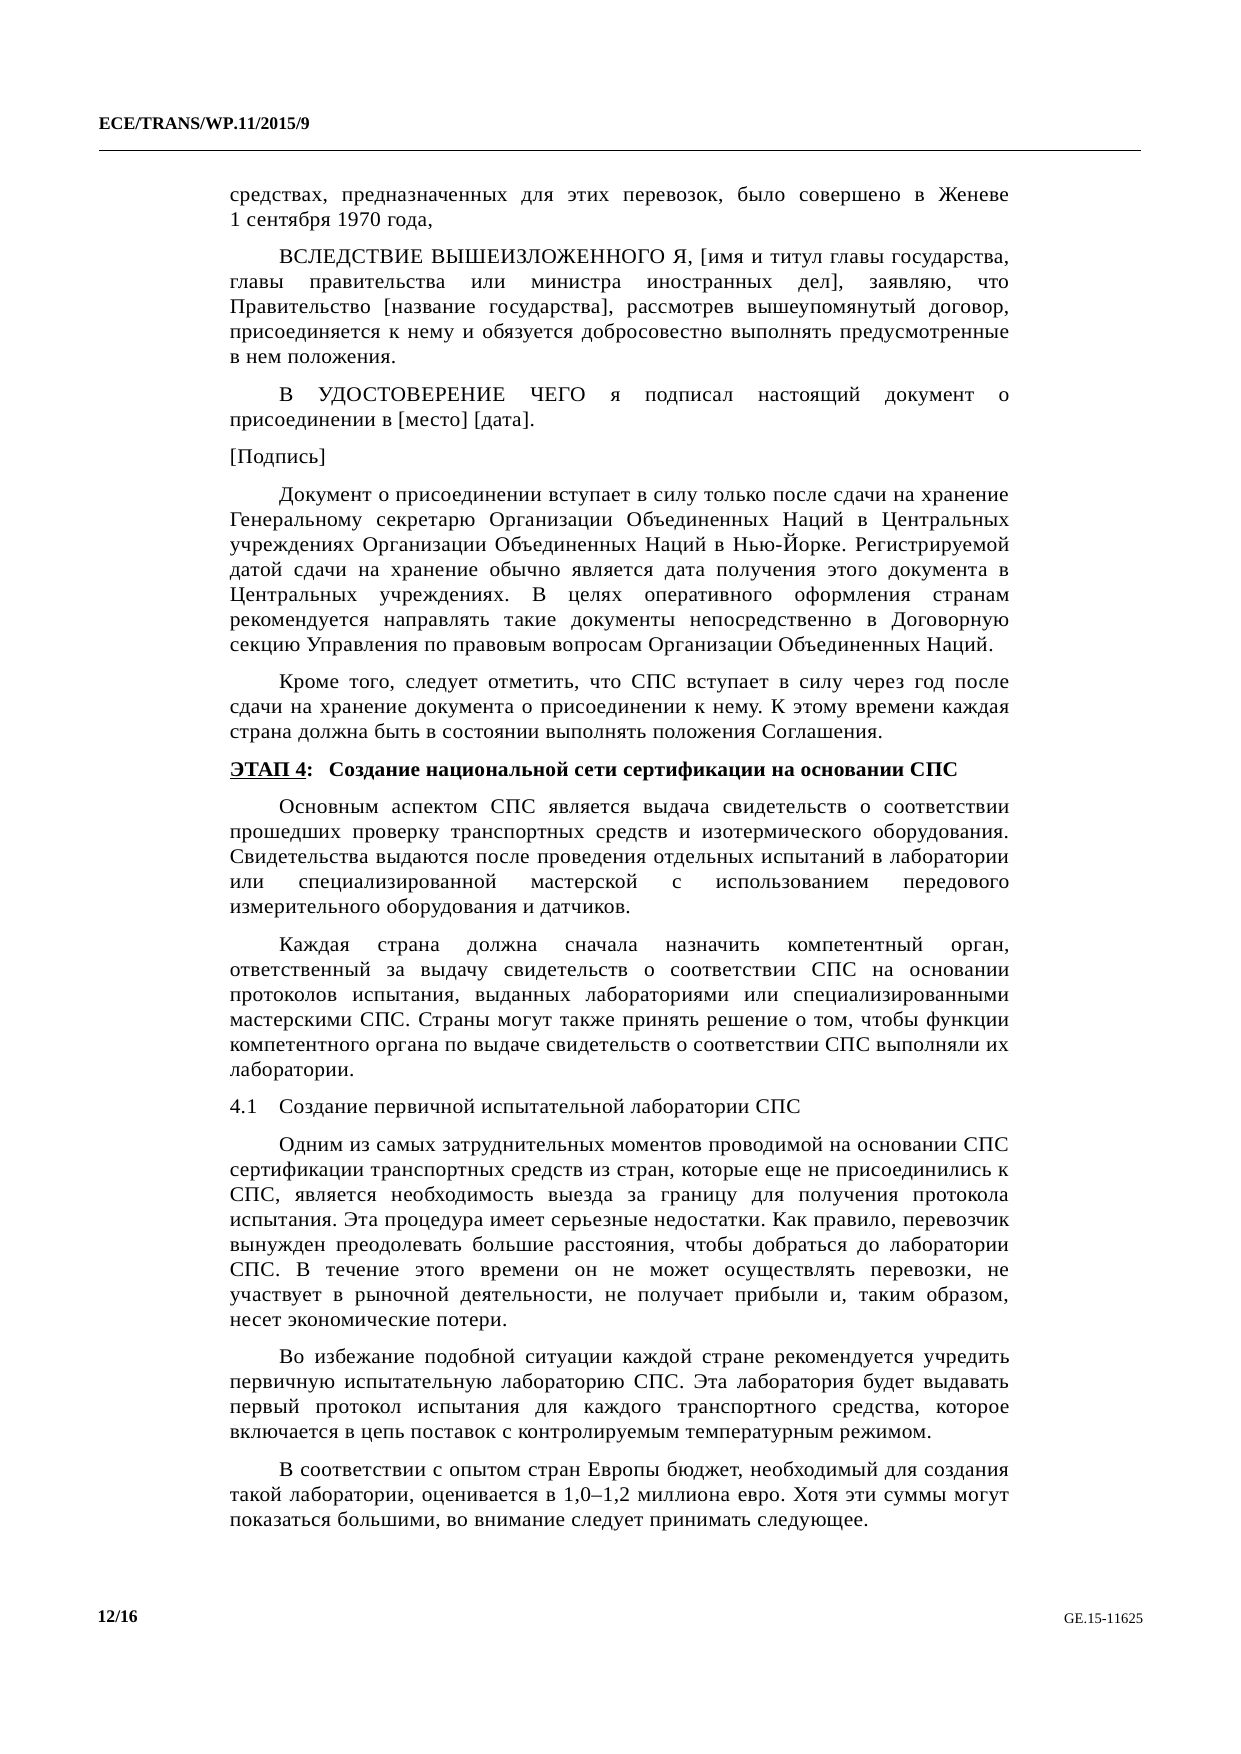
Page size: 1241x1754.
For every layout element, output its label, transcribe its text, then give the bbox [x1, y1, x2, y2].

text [229, 181, 1011, 231]
text Кроме того, следует отметить, что СПС вступает в силу через год после сдачи на хранение документа о присоединении к нему. К этому времени каждая страна должна быть в состоянии выполнять положения Соглашения. [229, 669, 1011, 744]
text ЭТАП 4: Создание национальной сети сертификации на основании СПС [97, 756, 1011, 781]
text Каждая страна должна сначала назначить компетентный орган, ответственный за выдачу свидетельств о соответствии СПС на основании протоколов испытания, выданных лабораториями или специализированными мастерскими СПС. Страны могут также принять решение о том, чтобы функции компетентного органа по выдаче свидетельств о соответствии СПС выполняли их лаборатории. [229, 931, 1011, 1081]
text Документ о присоединении вступает в силу только после сдачи на хранение Генеральному секретарю Организации Объединенных Наций в Центральных учреждениях Организации Объединенных Наций в Нью-Йорке. Регистрируемой датой сдачи на хранение обычно является дата получения этого документа в Центральных учреждениях. В целях оперативного оформления странам рекомендуется направлять такие документы непосредственно в Договорную секцию Управления по правовым вопросам Организации Объединенных Наций. [229, 481, 1011, 656]
text Одним из самых затруднительных моментов проводимой на основании СПС сертификации транспортных средств из стран, которые еще не присоединились к СПС, является необходимость выезда за границу для получения протокола испытания. Эта процедура имеет серьезные недостатки. Как правило, перевозчик вынужден преодолевать большие расстояния, чтобы добраться до лаборатории СПС. В течение этого времени он не может осуществлять перевозки, не участвует в рыночной деятельности, не получает прибыли и, таким образом, несет экономические потери. [229, 1131, 1011, 1331]
text ВСЛЕДСТВИЕ ВЫШЕИЗЛОЖЕННОГО Я, [имя и титул главы государства, главы правительства или министра иностранных дел], заявляю, что Правительство [название государства], рассмотрев вышеупомянутый договор, присоединяется к нему и обязуется добросовестно выполнять предусмотренные в нем положения. [229, 244, 1011, 369]
text В соответствии с опытом стран Европы бюджет, необходимый для создания такой лаборатории, оценивается в 1,0–1,2 миллиона евро. Хотя эти суммы могут показаться большими, во внимание следует принимать следующее. [229, 1456, 1011, 1531]
text [Подпись] [229, 444, 1011, 469]
text В УДОСТОВЕРЕНИЕ ЧЕГО я подписал настоящий документ о присоединении в [место] [дата]. [229, 381, 1011, 431]
text Основным аспектом СПС является выдача свидетельств о соответствии прошедших проверку транспортных средств и изотермического оборудования. Свидетельства выдаются после проведения отдельных испытаний в лаборатории или специализированной мастерской с использованием передового измерительного оборудования и датчиков. [229, 794, 1011, 919]
text 4.1 Создание первичной испытательной лаборатории СПС [229, 1094, 1011, 1119]
text Во избежание подобной ситуации каждой стране рекомендуется учредить первичную испытательную лабораторию СПС. Эта лаборатория будет выдавать первый протокол испытания для каждого транспортного средства, которое включается в цепь поставок с контролируемым температурным режимом. [229, 1344, 1011, 1444]
